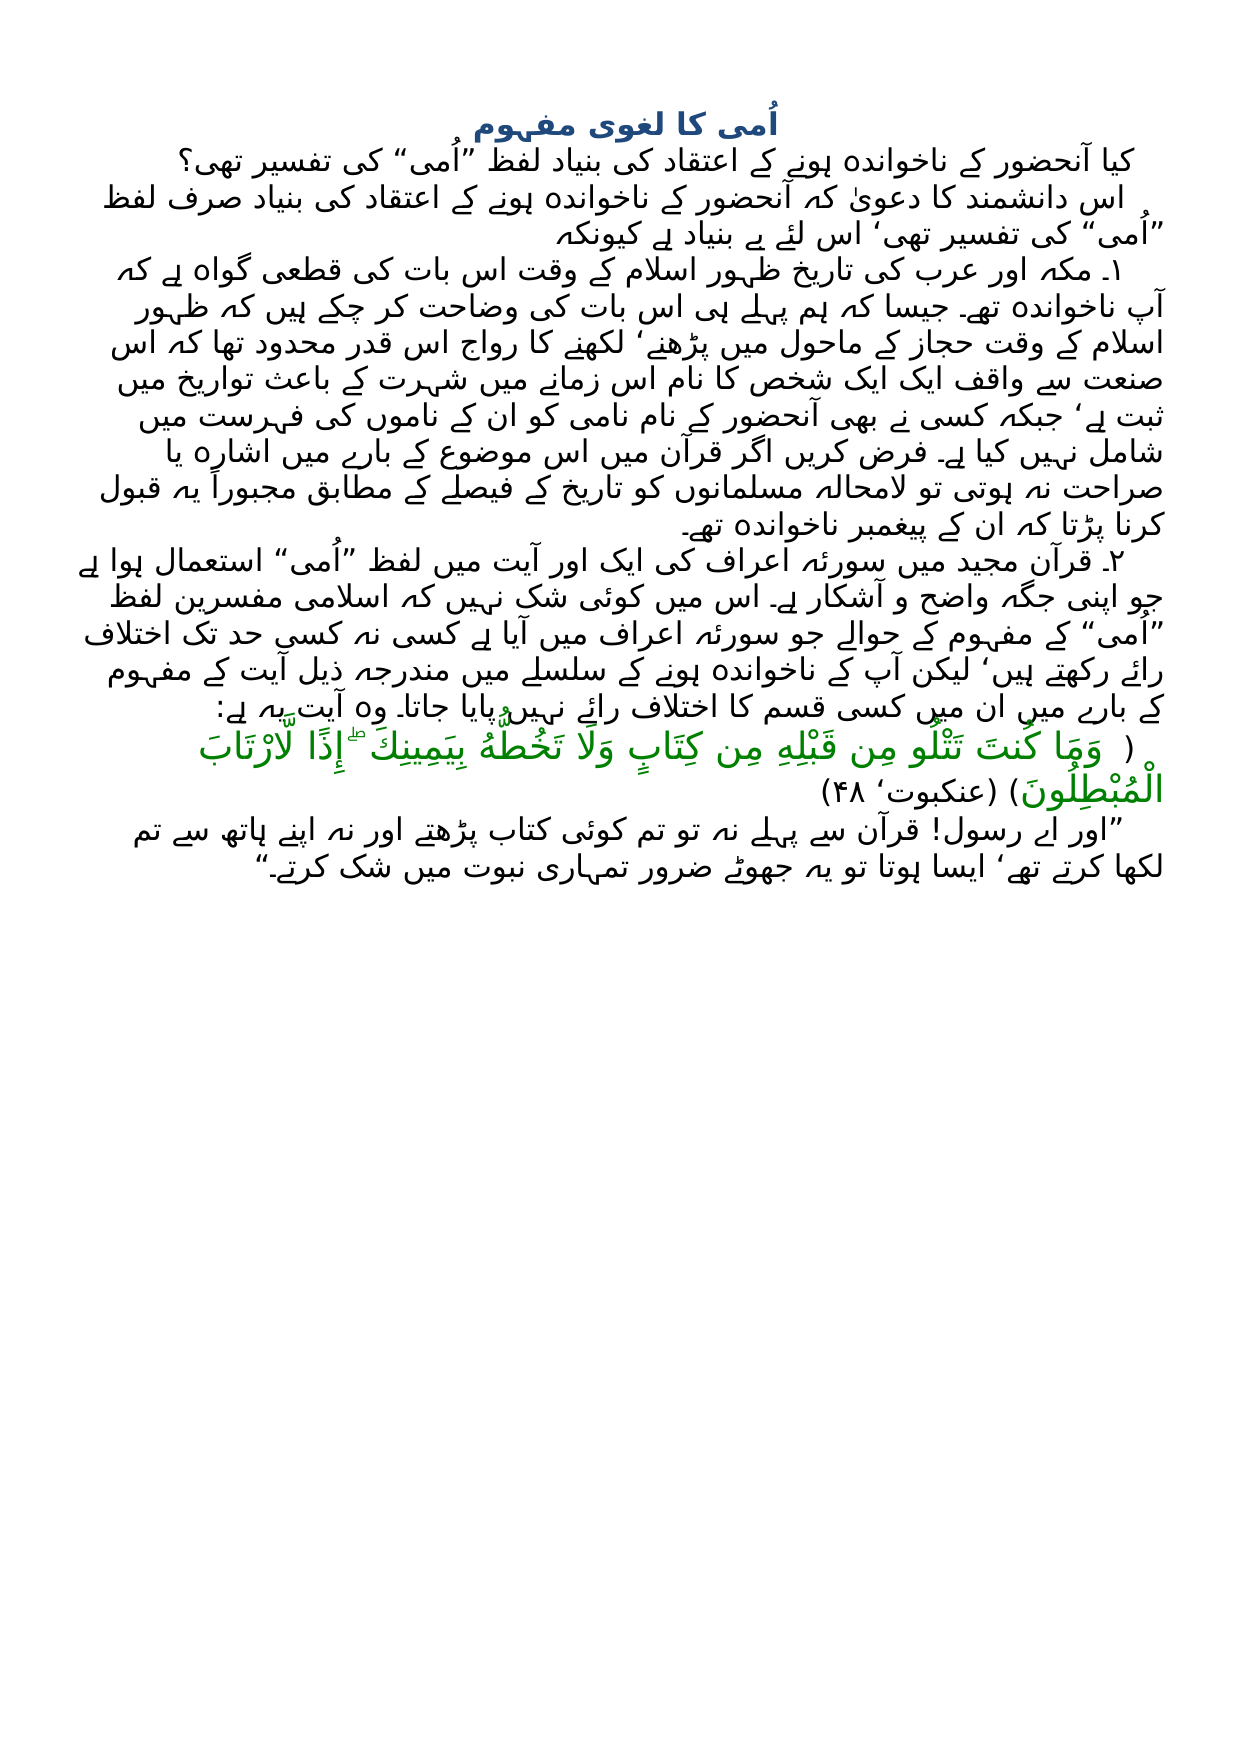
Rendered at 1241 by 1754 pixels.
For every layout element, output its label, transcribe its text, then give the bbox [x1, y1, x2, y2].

text اس دانشمند کا دعویٰ کہ آنحضور کے ناخواندہ ہونے کے اعتقاد کی بنیاد صرف لفظ ”اُمی“ کی تفسیر تھی‘ اس لئے بے بنیاد ہے کیونکہ [75, 179, 1165, 252]
subtitle اُمی کا لغوی مفہوم [75, 106, 1165, 143]
text ( وَمَا كُنتَ تَتْلُو مِن قَبْلِهِ مِن كِتَابٍ وَلَا تَخُطُّهُ بِيَمِينِكَ ۖ إِذًا لَّارْتَابَ الْمُبْطِلُونَ) (عنکبوت‘ ۴۸) [75, 724, 1165, 812]
text کیا آنحضور کے ناخواندہ ہونے کے اعتقاد کی بنیاد لفظ ”اُمی“ کی تفسیر تھی؟ [75, 143, 1165, 179]
text ”اور اے رسول! قرآن سے پہلے نہ تو تم کوئی کتاب پڑھتے اور نہ اپنے ہاتھ سے تم لکھا کرتے تھے‘ ایسا ہوتا تو یہ جھوٹے ضرور تمہاری نبوت میں شک کرتے۔“ [75, 812, 1165, 884]
text ۲۔ قرآن مجید میں سورئہ اعراف کی ایک اور آیت میں لفظ ”اُمی“ استعمال ہوا ہے جو اپنی جگہ واضح و آشکار ہے۔ اس میں کوئی شک نہیں کہ اسلامی مفسرین لفظ ”اُمی“ کے مفہوم کے حوالے جو سورئہ اعراف میں آیا ہے کسی نہ کسی حد تک اختلاف رائے رکھتے ہیں‘ لیکن آپ کے ناخواندہ ہونے کے سلسلے میں مندرجہ ذیل آیت کے مفہوم کے بارے میں ان میں کسی قسم کا اختلاف رائے نہیں پایا جاتا۔ وہ آیت یہ ہے: [75, 542, 1165, 724]
text ۱۔ مکہ اور عرب کی تاریخ ظہور اسلام کے وقت اس بات کی قطعی گواہ ہے کہ آپ ناخواندہ تھے۔ جیسا کہ ہم پہلے ہی اس بات کی وضاحت کر چکے ہیں کہ ظہور اسلام کے وقت حجاز کے ماحول میں پڑھنے‘ لکھنے کا رواج اس قدر محدود تھا کہ اس صنعت سے واقف ایک ایک شخص کا نام اس زمانے میں شہرت کے باعث تواریخ میں ثبت ہے‘ جبکہ کسی نے بھی آنحضور کے نام نامی کو ان کے ناموں کی فہرست میں شامل نہیں کیا ہے۔ فرض کریں اگر قرآن میں اس موضوع کے بارے میں اشارہ یا صراحت نہ ہوتی تو لامحالہ مسلمانوں کو تاریخ کے فیصلے کے مطابق مجبوراً یہ قبول کرنا پڑتا کہ ان کے پیغمبر ناخواندہ تھے۔ [75, 252, 1165, 542]
